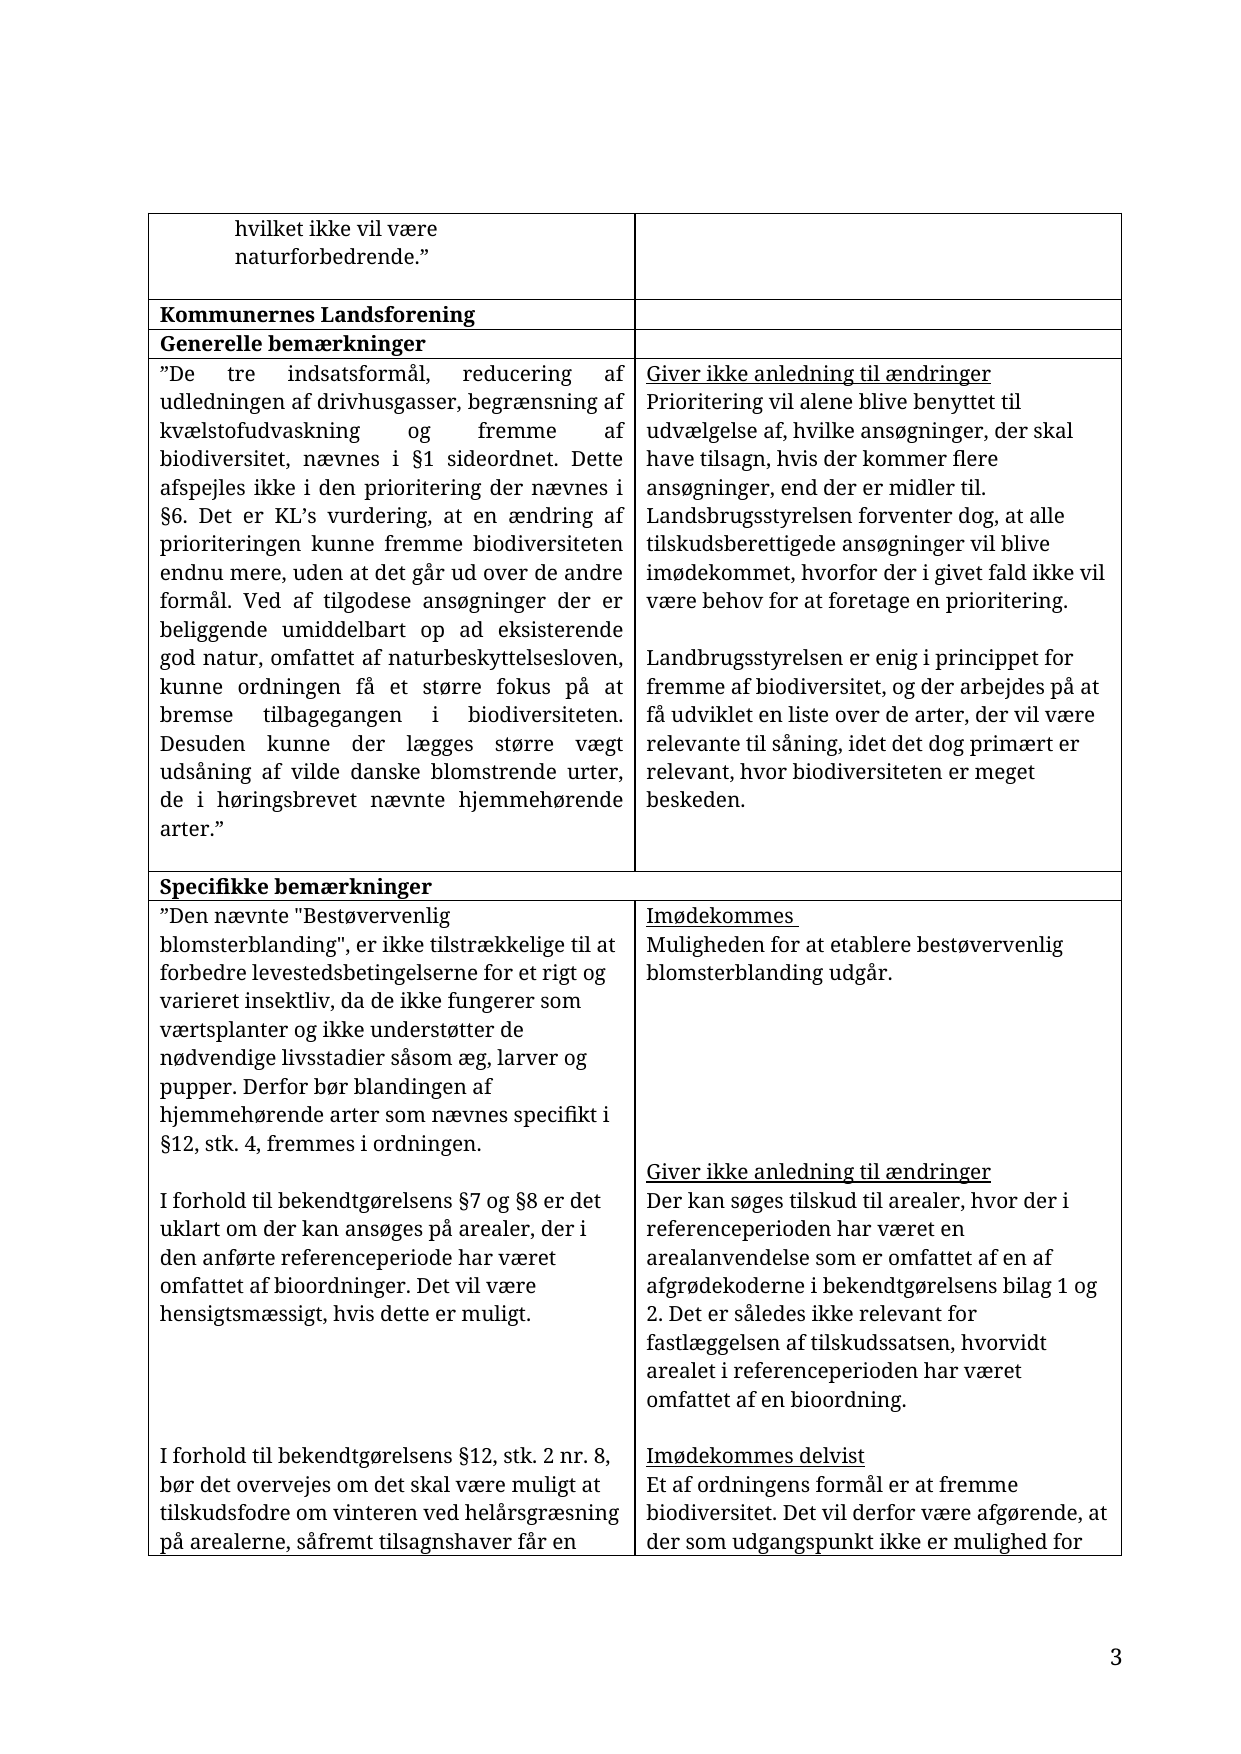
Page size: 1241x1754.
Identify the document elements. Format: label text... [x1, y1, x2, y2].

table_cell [149, 214, 634, 299]
table_cell [636, 300, 1121, 328]
table_cell Generelle bemærkninger [149, 330, 634, 358]
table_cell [149, 901, 634, 1555]
table_cell [636, 330, 1121, 358]
table_cell Kommunernes Landsforening [149, 300, 634, 328]
table_cell ”De tre indsatsformål, reducering af udledningen af drivhusgasser, begrænsning af kvælstofudvaskning og fremme af biodiversitet, nævnes i §1 sideordnet. Dette afspejles ikke i den prioritering der nævnes i §6. Det er KL’s vurdering, at en ændring af prioriteringen kunne fremme biodiversiteten endnu mere, uden at det går ud over de andre formål. Ved af tilgodese ansøgninger der er beliggende umiddelbart op ad eksisterende god natur, omfattet af naturbeskyttelsesloven, kunne ordningen få et større fokus på at bremse tilbagegangen i biodiversiteten. Desuden kunne der lægges større vægt udsåning af vilde danske blomstrende urter, de i høringsbrevet nævnte hjemmehørende arter.” [149, 359, 634, 871]
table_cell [636, 901, 1121, 1555]
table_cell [636, 214, 1121, 299]
table_cell Specifikke bemærkninger [149, 872, 1121, 900]
table_cell Giver ikke anledning til ændringer Prioritering vil alene blive benyttet til udvælgelse af, hvilke ansøgninger, der skal have tilsagn, hvis der kommer flere ansøgninger, end der er midler til. Landsbrugsstyrelsen forventer dog, at alle tilskudsberettigede ansøgninger vil blive imødekommet, hvorfor der i givet fald ikke vil være behov for at foretage en prioritering. Landbrugsstyrelsen er enig i princippet for fremme af biodiversitet, og der arbejdes på at få udviklet en liste over de arter, der vil være relevante til såning, idet det dog primært er relevant, hvor biodiversiteten er meget beskeden. [636, 359, 1121, 871]
